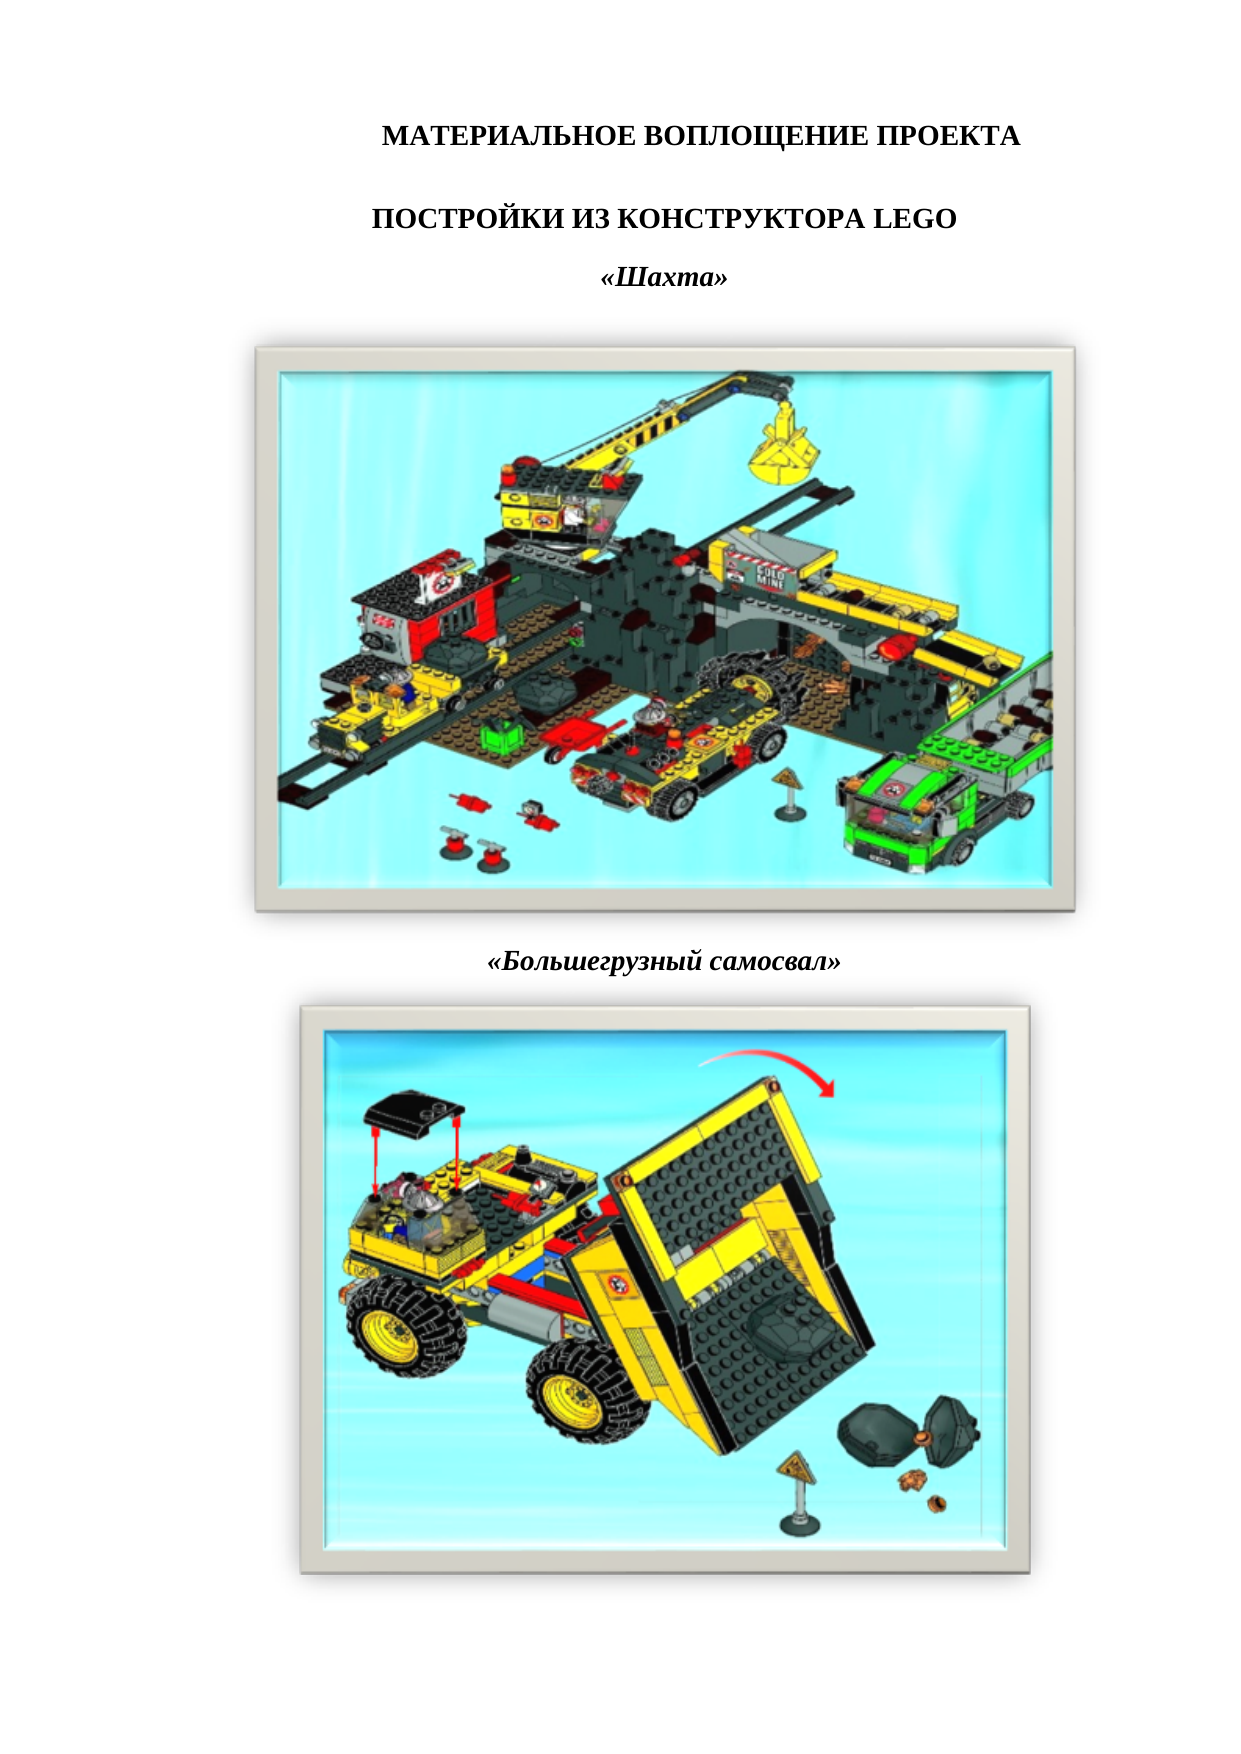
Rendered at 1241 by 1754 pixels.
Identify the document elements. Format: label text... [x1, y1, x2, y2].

text Материальное воплощение проекта [224, 118, 1152, 152]
text «Большегрузный самосвал» [177, 943, 1152, 976]
picture [270, 976, 1059, 1603]
picture [227, 317, 1102, 943]
text «Шахта» [177, 259, 1152, 293]
text Постройки из конструктора Lego [177, 201, 1152, 234]
